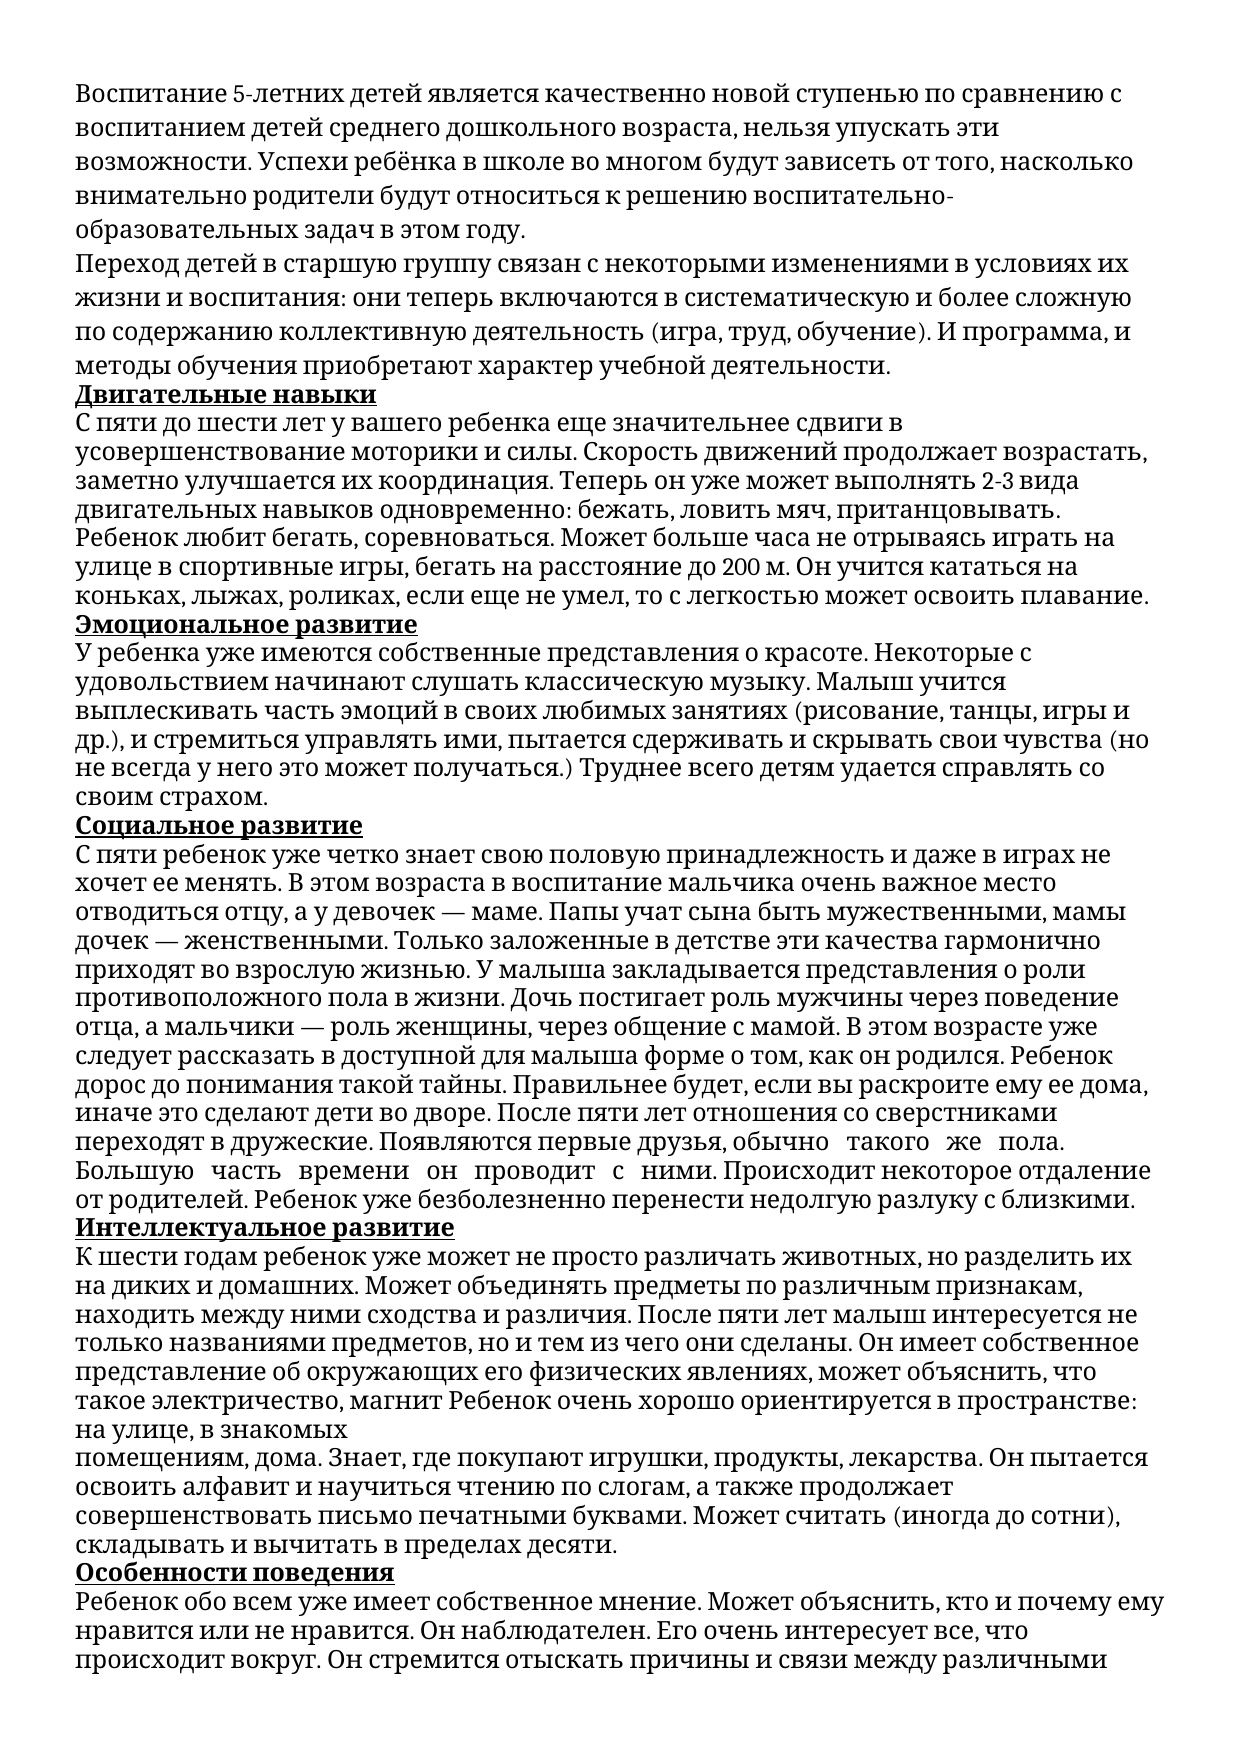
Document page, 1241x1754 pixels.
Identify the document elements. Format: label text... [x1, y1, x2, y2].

text помещениям, дома. Знает, где покупают игрушки, продукты, лекарства. Он пытается освоить алфавит и научиться чтению по слогам, а также продолжает совершенствовать письмо печатными буквами. Может считать (иногда до сотни), складывать и вычитать в пределах десяти. [75, 1444, 1165, 1559]
text Воспитание 5-летних детей является качественно новой ступенью по сравнению с воспитанием детей среднего дошкольного возраста, нельзя упускать эти возможности. Успехи ребёнка в школе во многом будут зависеть от того, насколько внимательно родители будут относиться к решению воспитательно-образовательных задач в этом году. [75, 75, 1165, 245]
text У ребенка уже имеются собственные представления о красоте. Некоторые с удовольствием начинают слушать классическую музыку. Малыш учится выплескивать часть эмоций в своих любимых занятиях (рисование, танцы, игры и др.), и стремиться управлять ими, пытается сдерживать и скрывать свои чувства (но не всегда у него это может получаться.) Труднее всего детям удается справлять со своим страхом. [75, 639, 1165, 812]
text Переход детей в старшую группу связан с некоторыми изменениями в условиях их жизни и воспитания: они теперь включаются в систематическую и более сложную по содержанию коллективную деятельность (игра, труд, обучение). И программа, и методы обучения приобретают характер учебной деятельности. [75, 245, 1165, 381]
text Эмоциональное развитие [75, 611, 1165, 639]
text Социальное развитие [75, 812, 1165, 841]
text К шести годам ребенок уже может не просто различать животных, но разделить их на диких и домашних. Может объединять предметы по различным признакам, находить между ними сходства и различия. После пяти лет малыш интересуется не только названиями предметов, но и тем из чего они сделаны. Он имеет собственное представление об окружающих его физических явлениях, может объяснить, что такое электричество, магнит Ребенок очень хорошо ориентируется в пространстве: на улице, в знакомых [75, 1243, 1165, 1444]
text С пяти ребенок уже четко знает свою половую принадлежность и даже в играх не хочет ее менять. В этом возраста в воспитание мальчика очень важное место отводиться отцу, а у девочек — маме. Папы учат сына быть мужественными, мамы дочек — женственными. Только заложенные в детстве эти качества гармонично приходят во взрослую жизнью. У малыша закладывается представления о роли противоположного пола в жизни. Дочь постигает роль мужчины через поведение отца, а мальчики — роль женщины, через общение с мамой. В этом возрасте уже следует рассказать в доступной для малыша форме о том, как он родился. Ребенок дорос до понимания такой тайны. Правильнее будет, если вы раскроите ему ее дома, иначе это сделают дети во дворе. После пяти лет отношения со сверстниками переходят в дружеские. Появляются первые друзья, обычно такого же пола. Большую часть времени он проводит с ними. Происходит некоторое отдаление от родителей. Ребенок уже безболезненно перенести недолгую разлуку с близкими. [75, 841, 1165, 1214]
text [75, 1588, 1165, 1674]
text Двигательные навыки [75, 381, 1165, 409]
text Интеллектуальное развитие [75, 1214, 1165, 1243]
text С пяти до шести лет у вашего ребенка еще значительнее сдвиги в усовершенствование моторики и силы. Скорость движений продолжает возрастать, заметно улучшается их координация. Теперь он уже может выполнять 2-3 вида двигательных навыков одновременно: бежать, ловить мяч, пританцовывать. Ребенок любит бегать, соревноваться. Может больше часа не отрываясь играть на улице в спортивные игры, бегать на расстояние до 200 м. Он учится кататься на коньках, лыжах, роликах, если еще не умел, то с легкостью может освоить плавание. [75, 409, 1165, 611]
text Особенности поведения [75, 1559, 1165, 1588]
